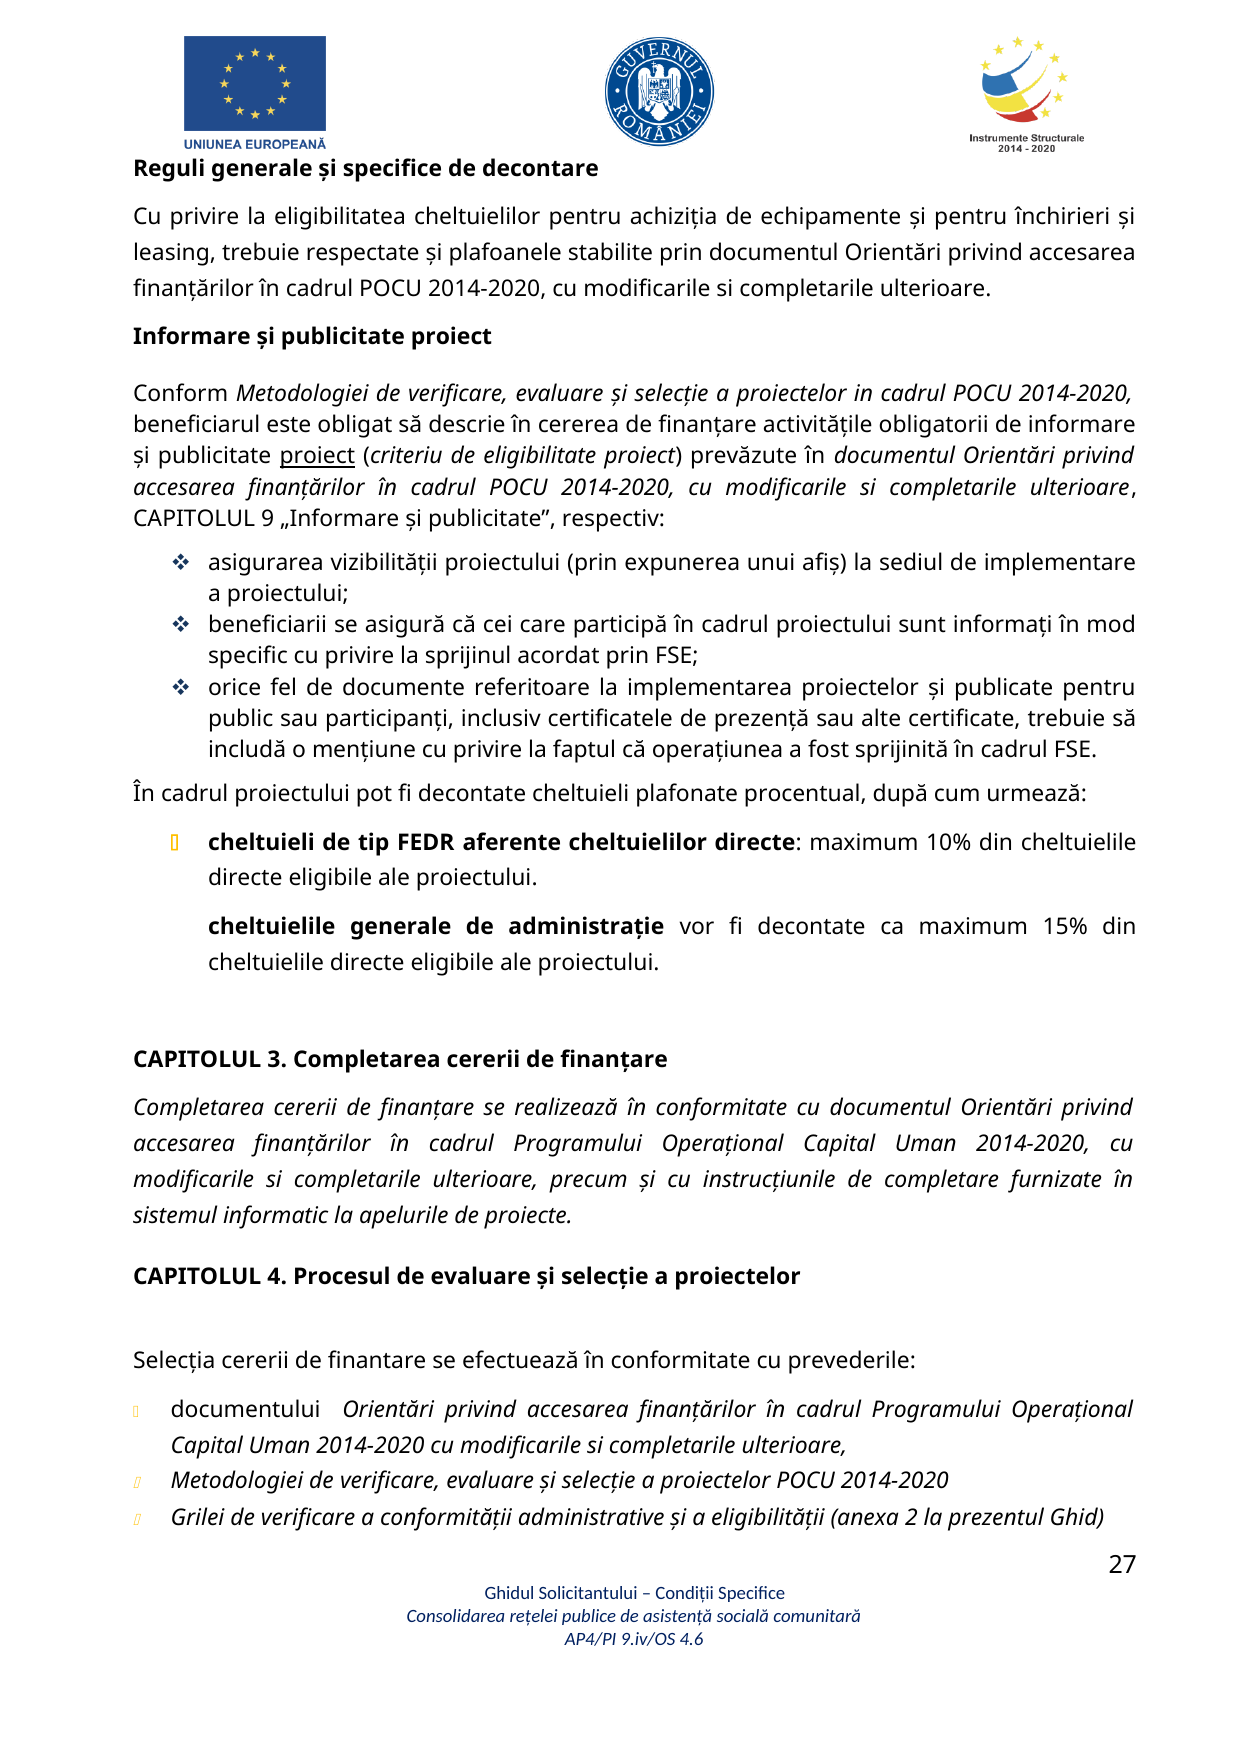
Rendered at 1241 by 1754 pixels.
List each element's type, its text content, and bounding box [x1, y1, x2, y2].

list orice fel de documente referitoare la implementarea proiectelor și publicate pentru public sau participanți, inclusiv certificatele de prezență sau alte certificate, trebuie să includă o mențiune cu privire la faptul că operațiunea a fost sprijinită în cadrul FSE. [170, 671, 1137, 764]
list Grilei de verificare a conformității administrative și a eligibilității (anexa 2 la prezentul Ghid) [133, 1500, 1137, 1532]
text Selecția cererii de finantare se efectuează în conformitate cu prevederile: [133, 1344, 1137, 1375]
list Metodologiei de verificare, evaluare și selecție a proiectelor POCU 2014-2020 [133, 1464, 1137, 1496]
text Completarea cererii de finanțare se realizează în conformitate cu documentul Orientări privind accesarea finanțărilor în cadrul Programului Operațional Capital Uman 2014-2020, cu modificarile si completarile ulterioare, precum și cu instrucțiunile de completare furnizate în sistemul informatic la apelurile de proiecte. [133, 1091, 1137, 1230]
list CAPITOLUL 3. Completarea cererii de finanțare [133, 1043, 1137, 1074]
list documentului Orientări privind accesarea finanțărilor în cadrul Programului Operațional Capital Uman 2014-2020 cu modificarile si completarile ulterioare, [133, 1393, 1137, 1460]
text În cadrul proiectului pot fi decontate cheltuieli plafonate procentual, după cum urmează: [133, 777, 1137, 808]
picture [184, 36, 326, 48]
text Reguli generale și specifice de decontare [133, 48, 1137, 183]
text Cu privire la eligibilitatea cheltuielilor pentru achiziția de echipamente și pentru închirieri și leasing, trebuie respectate și plafoanele stabilite prin documentul Orientări privind accesarea finanțărilor în cadrul POCU 2014-2020, cu modificarile si completarile ulterioare. [133, 200, 1137, 303]
subtitle CAPITOLUL 4. Procesul de evaluare și selecție a proiectelor [133, 1260, 1137, 1291]
picture [603, 35, 715, 48]
list asigurarea vizibilității proiectului (prin expunerea unui afiș) la sediul de implementare a proiectului; [170, 546, 1137, 608]
text Conform Metodologiei de verificare, evaluare şi selecție a proiectelor in cadrul POCU 2014-2020, beneficiarul este obligat să descrie în cererea de finanțare activitățile obligatorii de informare și publicitate proiect (criteriu de eligibilitate proiect) prevăzute în documentul Orientări privind accesarea finanțărilor în cadrul POCU 2014-2020, cu modificarile si completarile ulterioare, CAPITOLUL 9 „Informare și publicitate”, respectiv: [133, 377, 1137, 533]
text Informare și publicitate proiect [133, 320, 1137, 351]
list beneficiarii se asigură că cei care participă în cadrul proiectului sunt informați în mod specific cu privire la sprijinul acordat prin FSE; [170, 608, 1137, 671]
picture [970, 36, 1084, 48]
list cheltuielile generale de administrație vor fi decontate ca maximum 15% din cheltuielile directe eligibile ale proiectului. [208, 910, 1137, 977]
list cheltuieli de tip FEDR aferente cheltuielilor directe: maximum 10% din cheltuielile directe eligibile ale proiectului. [170, 825, 1137, 893]
